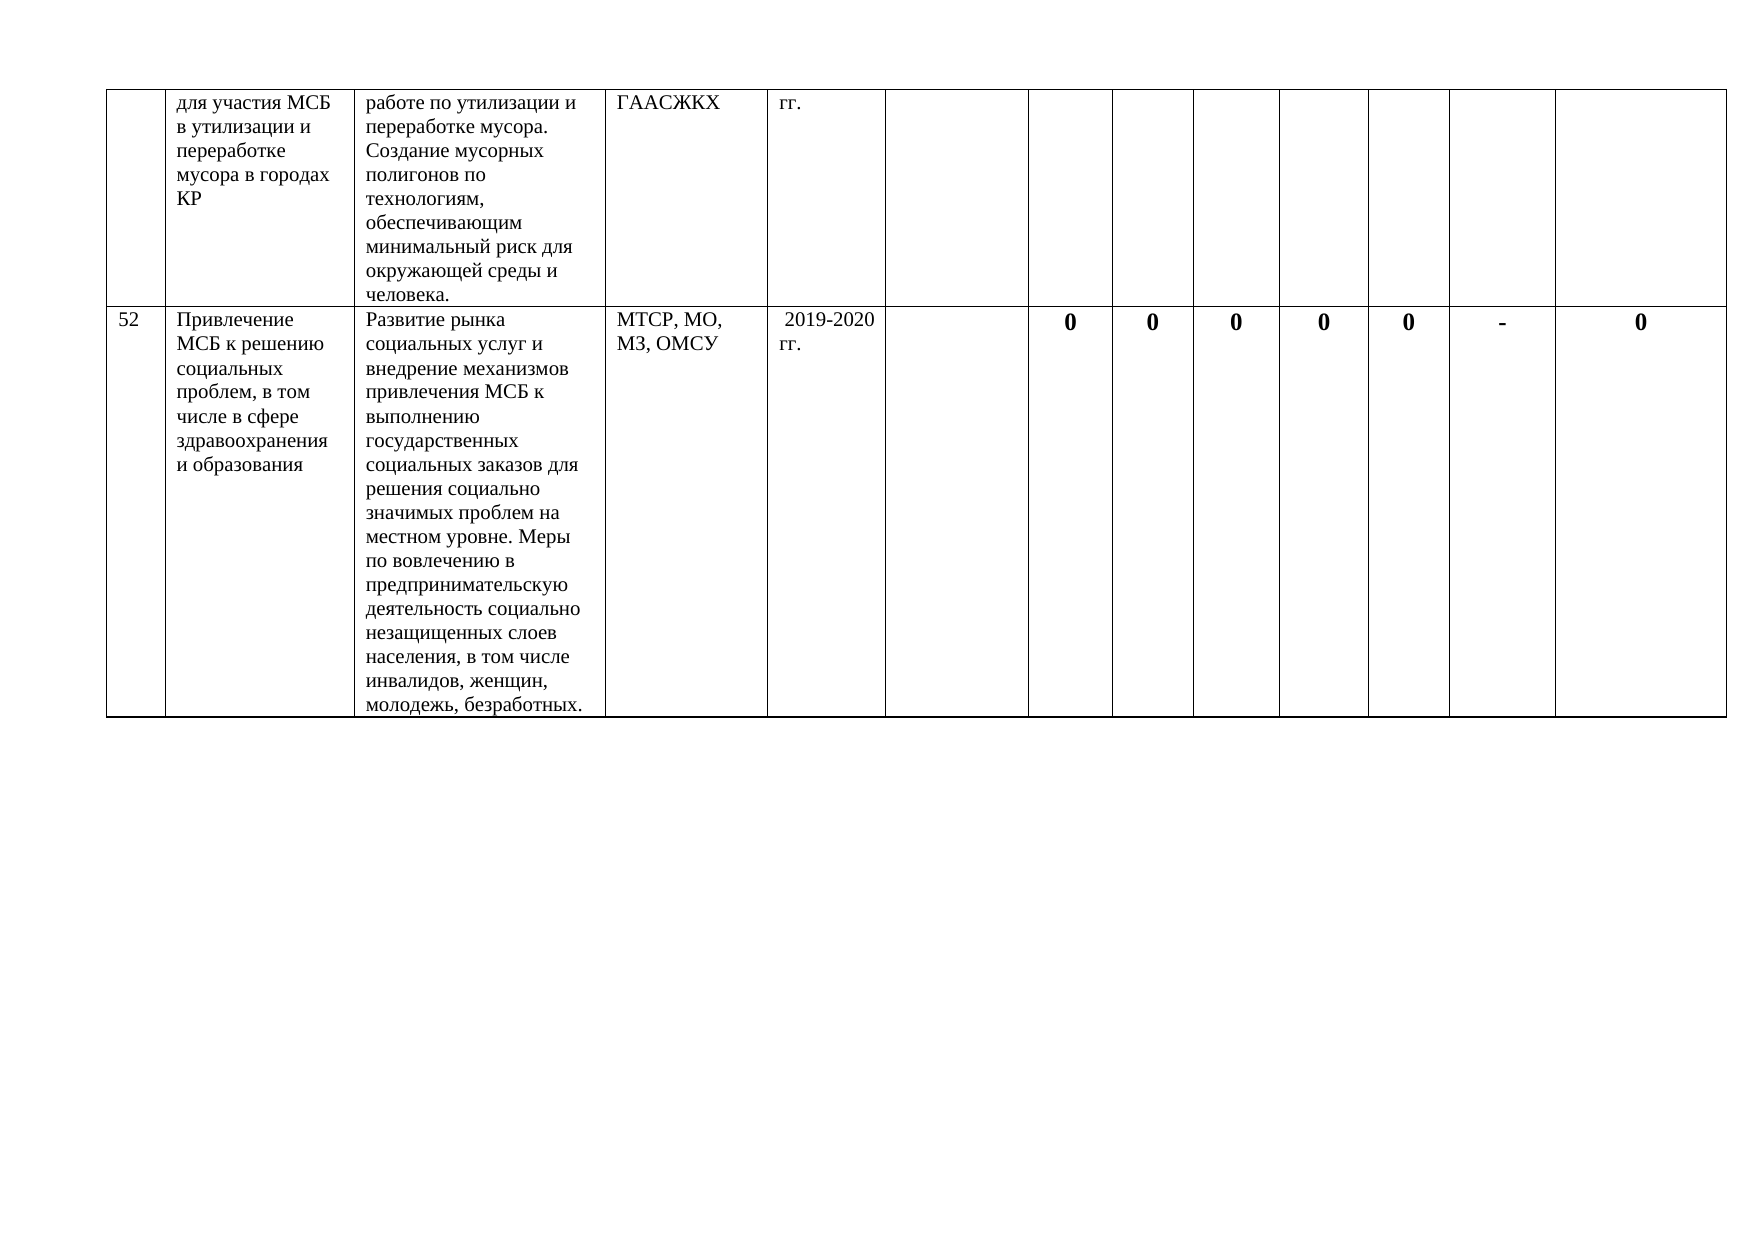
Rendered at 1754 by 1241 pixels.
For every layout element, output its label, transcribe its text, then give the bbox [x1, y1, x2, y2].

table_cell 0 [1029, 307, 1112, 716]
table_cell 0 [1369, 90, 1449, 306]
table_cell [166, 90, 354, 306]
table_cell 0 [1029, 90, 1112, 306]
table_cell Развитие рынка социальных услуг и внедрение механизмов привлечения МСБ к выполнению государственных социальных заказов для решения социально значимых проблем на местном уровне. Меры по вовлечению в предпринимательскую деятельность социально незащищенных слоев населения, в том числе инвалидов, женщин, молодежь, безработных. [355, 307, 605, 716]
table_cell 0 [1194, 307, 1279, 716]
table_cell МТСР, МО, МЗ, ОМСУ [606, 307, 767, 716]
table_cell 0 [1556, 90, 1726, 306]
table_cell 52 [107, 307, 165, 716]
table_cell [355, 90, 605, 306]
table_cell - [1450, 307, 1555, 716]
table_cell 0 [1113, 90, 1193, 306]
table_cell ОМСУ, ГААСЖКХ [606, 90, 767, 306]
table_cell 0 [1280, 307, 1368, 716]
table_cell [886, 307, 1028, 716]
table_cell 0 [1280, 90, 1368, 306]
table_cell 0 [1194, 90, 1279, 306]
table_cell 2019-2023 гг. [768, 90, 885, 306]
table_cell [886, 90, 1028, 306]
table_cell Привлечение МСБ к решению социальных проблем, в том числе в сфере здравоохранения и образования [166, 307, 354, 716]
table_cell 0 [1450, 90, 1555, 306]
table_cell 0 [1369, 307, 1449, 716]
table_cell 0 [1113, 307, 1193, 716]
table_cell 51 [107, 90, 165, 306]
table_cell 0 [1556, 307, 1726, 716]
table_cell 2019-2020 гг. [768, 307, 885, 716]
